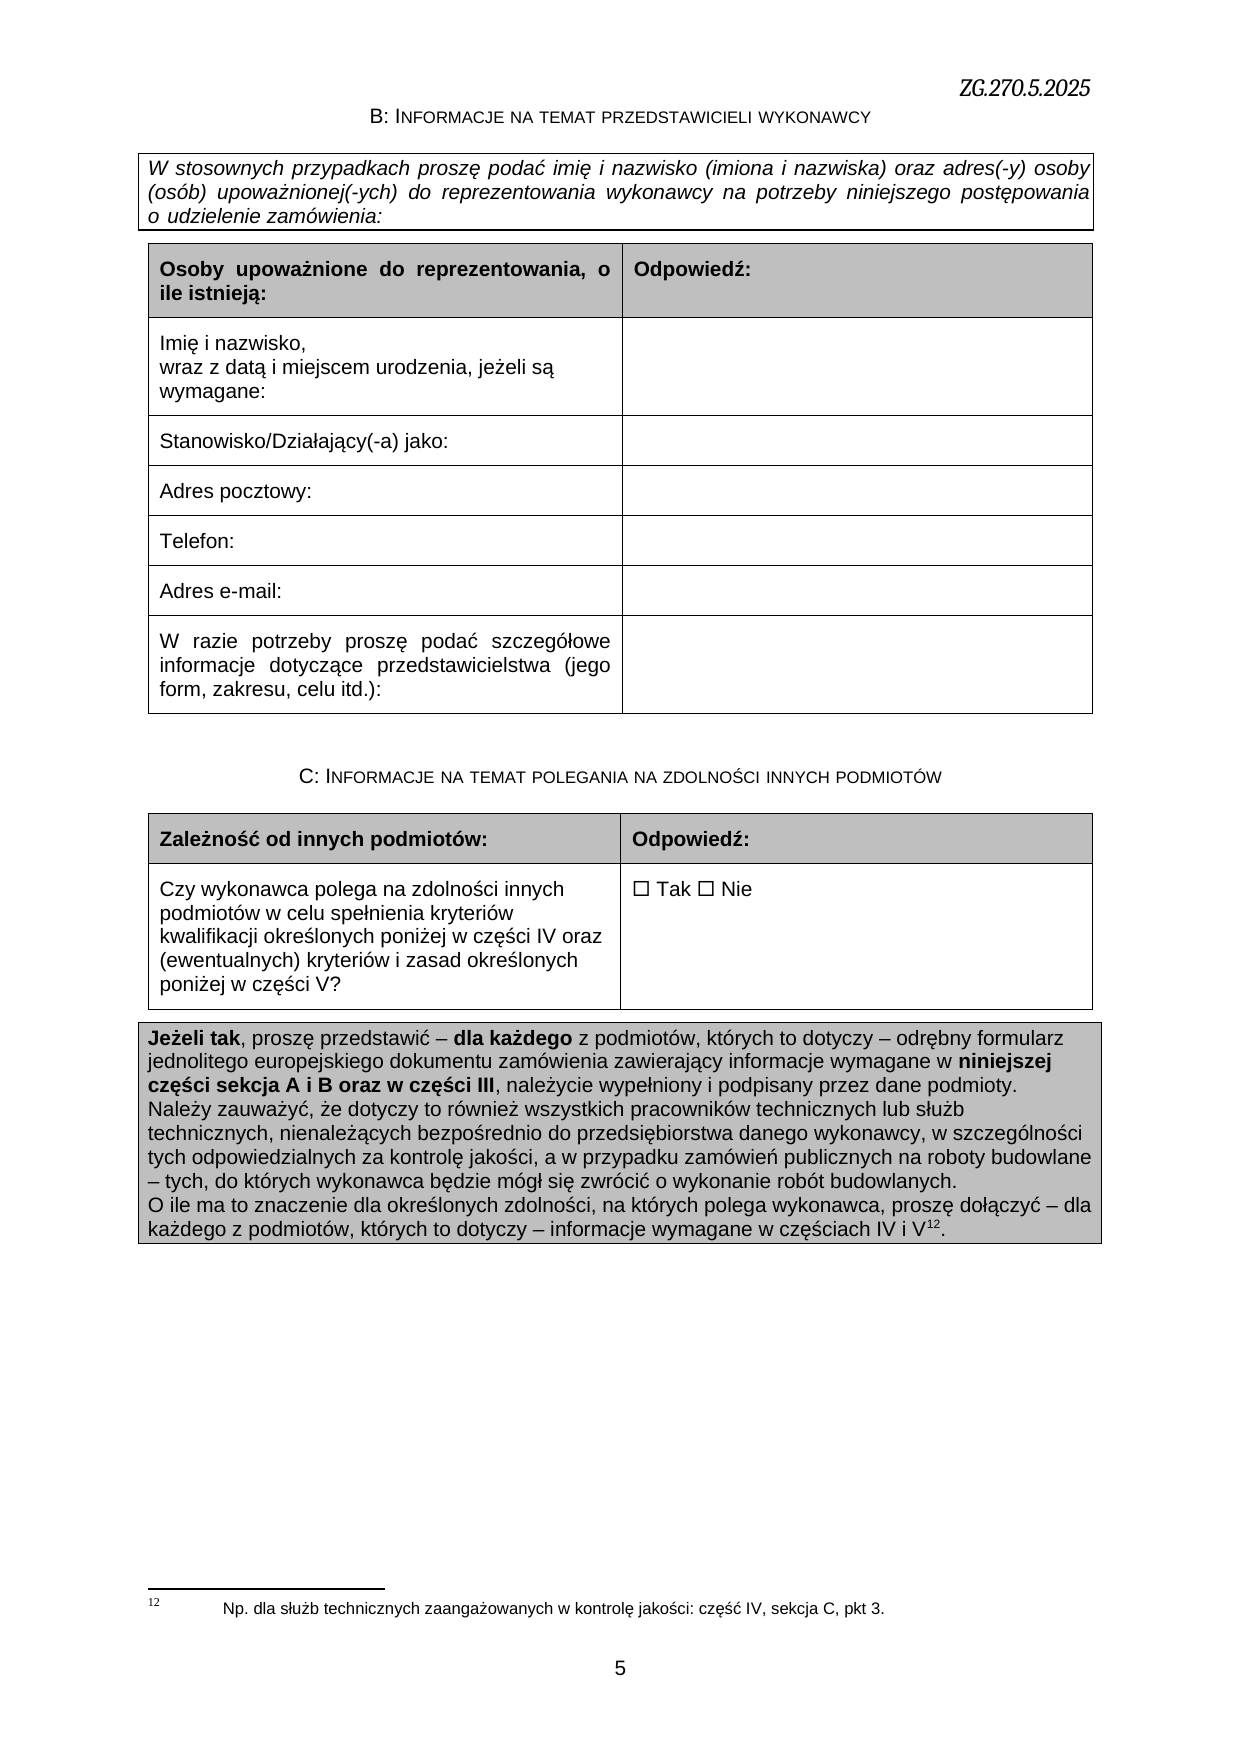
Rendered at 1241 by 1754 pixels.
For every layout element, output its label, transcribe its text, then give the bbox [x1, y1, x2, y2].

text W stosownych przypadkach proszę podać imię i nazwisko (imiona i nazwiska) oraz adres(-y) osoby (osób) upoważnionej(-ych) do reprezentowania wykonawcy na potrzeby niniejszego postępowania o udzielenie zamówienia: [139, 154, 1093, 229]
table_cell [623, 416, 1092, 465]
table_cell Imię i nazwisko, wraz z datą i miejscem urodzenia, jeżeli są wymagane: [149, 318, 622, 415]
table_cell Czy wykonawca polega na zdolności innych podmiotów w celu spełnienia kryteriów kwalifikacji określonych poniżej w części IV oraz (ewentualnych) kryteriów i zasad określonych poniżej w części V? [149, 864, 620, 1009]
table_cell [623, 516, 1092, 565]
table_header Zależność od innych podmiotów: [149, 814, 620, 863]
table_cell [623, 466, 1092, 515]
table_cell Tak Nie [621, 864, 1092, 1009]
table_cell Telefon: [149, 516, 622, 565]
table_cell Stanowisko/Działający(-a) jako: [149, 416, 622, 465]
table_cell W razie potrzeby proszę podać szczegółowe informacje dotyczące przedstawicielstwa (jego form, zakresu, celu itd.): [149, 616, 622, 713]
table_header Odpowiedź: [623, 244, 1092, 317]
table_cell Adres pocztowy: [149, 466, 622, 515]
table_cell [623, 566, 1092, 615]
table_header Odpowiedź: [621, 814, 1092, 863]
table_header Osoby upoważnione do reprezentowania, o ile istnieją: [149, 244, 622, 317]
table_cell Adres e-mail: [149, 566, 622, 615]
title B: Informacje na temat przedstawicieli wykonawcy [148, 103, 1093, 127]
text Jeżeli tak, proszę przedstawić – dla każdego z podmiotów, których to dotyczy – odrębny formularz jednolitego europejskiego dokumentu zamówienia zawierający informacje wymagane w niniejszej części sekcja A i B oraz w części III, należycie wypełniony i podpisany przez dane podmioty. Należy zauważyć, że dotyczy to również wszystkich pracowników technicznych lub służb technicznych, nienależących bezpośrednio do przedsiębiorstwa danego wykonawcy, w szczególności tych odpowiedzialnych za kontrolę jakości, a w przypadku zamówień publicznych na roboty budowlane – tych, do których wykonawca będzie mógł się zwrócić o wykonanie robót budowlanych. O ile ma to znaczenie dla określonych zdolności, na których polega wykonawca, proszę dołączyć – dla każdego z podmiotów, których to dotyczy – informacje wymagane w częściach IV i V. [139, 1023, 1101, 1243]
table_cell [623, 616, 1092, 713]
title C: Informacje na temat polegania na zdolności innych podmiotów [148, 764, 1093, 788]
table_cell [623, 318, 1092, 415]
